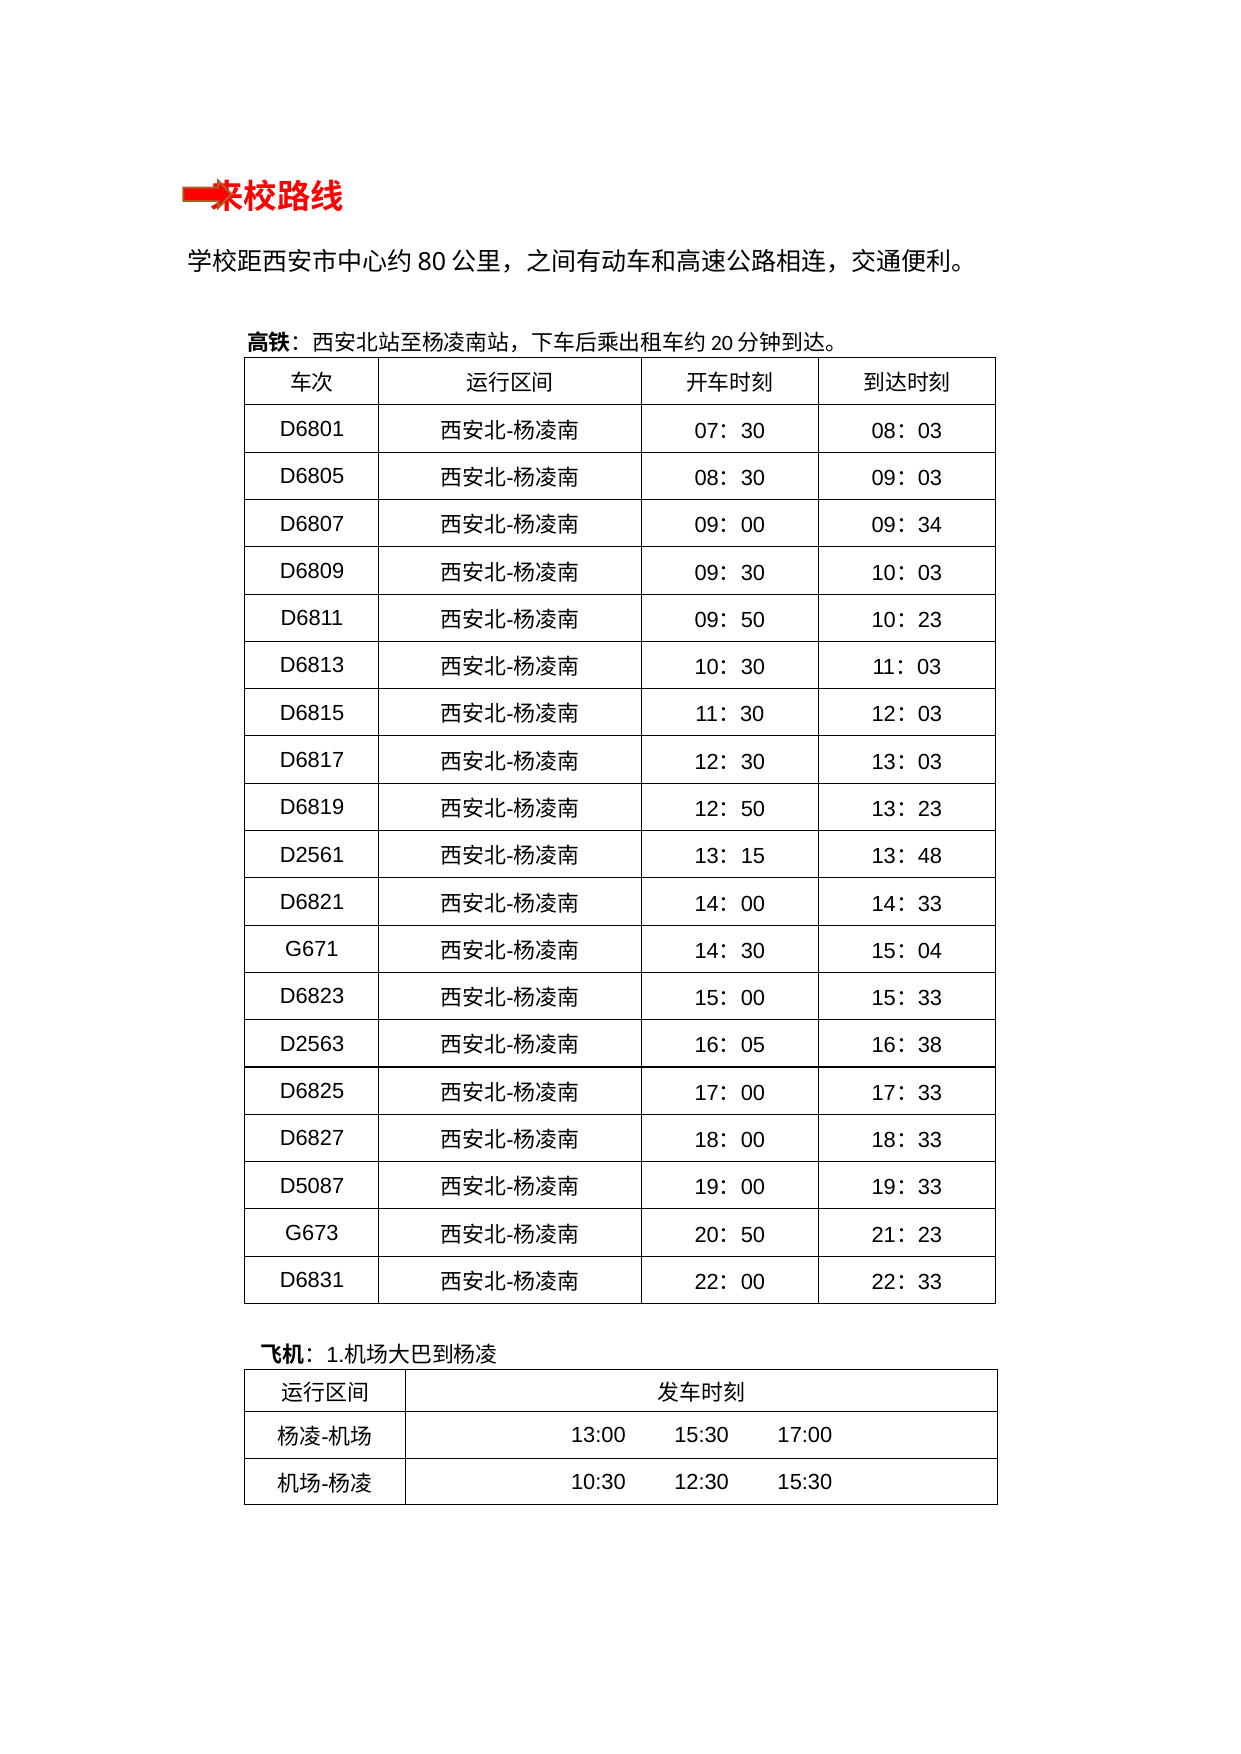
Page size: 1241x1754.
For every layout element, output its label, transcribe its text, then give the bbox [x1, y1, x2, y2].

table_cell 西安北-杨凌南 [379, 405, 641, 452]
table_cell 15：33 [819, 973, 995, 1019]
table_cell D6825 [245, 1068, 378, 1114]
table_cell G673 [245, 1209, 378, 1256]
table_cell D6823 [245, 973, 378, 1019]
table_cell 17：00 [642, 1068, 818, 1114]
table_cell 14：33 [819, 878, 995, 924]
table_cell D6811 [245, 595, 378, 641]
table_cell 杨凌-机场 [245, 1412, 405, 1458]
table_cell 西安北-杨凌南 [379, 736, 641, 783]
table_cell D6805 [245, 453, 378, 499]
table_cell 西安北-杨凌南 [379, 595, 641, 641]
table_cell D6801 [245, 405, 378, 452]
table_header 运行区间 [379, 358, 641, 404]
table_cell D6831 [245, 1257, 378, 1303]
table_cell 09：34 [819, 500, 995, 546]
table_cell 西安北-杨凌南 [379, 878, 641, 924]
table_cell 西安北-杨凌南 [379, 1020, 641, 1066]
table_cell 09：00 [642, 500, 818, 546]
table_cell D6817 [245, 736, 378, 783]
table_cell 15：00 [642, 973, 818, 1019]
table_cell 07：30 [642, 405, 818, 452]
table_header 运行区间 [245, 1370, 405, 1411]
table_cell 17：33 [819, 1068, 995, 1114]
table_cell 09：50 [642, 595, 818, 641]
table_cell 西安北-杨凌南 [379, 547, 641, 593]
table_header 到达时刻 [819, 358, 995, 404]
table_cell 09：30 [642, 547, 818, 593]
table_cell 18：33 [819, 1115, 995, 1161]
table_cell D6813 [245, 642, 378, 688]
table_cell 09：03 [819, 453, 995, 499]
table_cell 12：03 [819, 689, 995, 735]
table_cell 西安北-杨凌南 [379, 1115, 641, 1161]
table_cell D6809 [245, 547, 378, 593]
table_cell 13：15 [642, 831, 818, 877]
table_header 开车时刻 [642, 358, 818, 404]
table_cell D6819 [245, 784, 378, 830]
table_cell 西安北-杨凌南 [379, 642, 641, 688]
text 学校距西安市中心约80公里，之间有动车和高速公路相连，交通便利。 [187, 227, 1053, 292]
table_cell 22：33 [819, 1257, 995, 1303]
table_cell 15：04 [819, 926, 995, 972]
table_cell 22：00 [642, 1257, 818, 1303]
table_cell 10：23 [819, 595, 995, 641]
table_cell D2561 [245, 831, 378, 877]
table_cell 14：30 [642, 926, 818, 972]
table_cell 13：03 [819, 736, 995, 783]
table_cell 西安北-杨凌南 [379, 784, 641, 830]
table_cell 13：23 [819, 784, 995, 830]
table_cell 西安北-杨凌南 [379, 831, 641, 877]
table_cell 西安北-杨凌南 [379, 973, 641, 1019]
table_cell 西安北-杨凌南 [379, 689, 641, 735]
table_cell 19：00 [642, 1162, 818, 1208]
table_cell 西安北-杨凌南 [379, 500, 641, 546]
table_cell 14：00 [642, 878, 818, 924]
table_cell D6821 [245, 878, 378, 924]
table_cell D6827 [245, 1115, 378, 1161]
table_cell 18：00 [642, 1115, 818, 1161]
table_header 车次 [245, 358, 378, 404]
table_cell D6815 [245, 689, 378, 735]
table_cell 西安北-杨凌南 [379, 1162, 641, 1208]
table_cell 16：05 [642, 1020, 818, 1066]
table_cell 机场-杨凌 [245, 1459, 405, 1504]
table_cell 西安北-杨凌南 [379, 1068, 641, 1114]
table_cell 08：03 [819, 405, 995, 452]
table_cell 西安北-杨凌南 [379, 453, 641, 499]
table_cell 08：30 [642, 453, 818, 499]
table_cell G671 [245, 926, 378, 972]
table_cell D6807 [245, 500, 378, 546]
table_cell D5087 [245, 1162, 378, 1208]
table_cell 12：50 [642, 784, 818, 830]
table_cell 10：30 [642, 642, 818, 688]
table_cell 西安北-杨凌南 [379, 1257, 641, 1303]
table_cell 西安北-杨凌南 [379, 926, 641, 972]
text 高铁：西安北站至杨凌南站，下车后乘出租车约20分钟到达。 [187, 324, 1053, 357]
table_cell 16：38 [819, 1020, 995, 1066]
text 飞机：1.机场大巴到杨凌 [187, 1336, 1053, 1369]
table_cell 19：33 [819, 1162, 995, 1208]
table_cell 13:00 15:30 17:00 [406, 1412, 997, 1458]
table_cell 10:30 12:30 15:30 [406, 1459, 997, 1504]
table_cell 11：30 [642, 689, 818, 735]
table_cell 11：03 [819, 642, 995, 688]
table_cell 12：30 [642, 736, 818, 783]
table_cell D2563 [245, 1020, 378, 1066]
table_cell 西安北-杨凌南 [379, 1209, 641, 1256]
table_header 发车时刻 [406, 1370, 997, 1411]
text 来校路线 [187, 162, 1053, 227]
table_cell 13：48 [819, 831, 995, 877]
table_cell 10：03 [819, 547, 995, 593]
table_cell 21：23 [819, 1209, 995, 1256]
table_cell 20：50 [642, 1209, 818, 1256]
